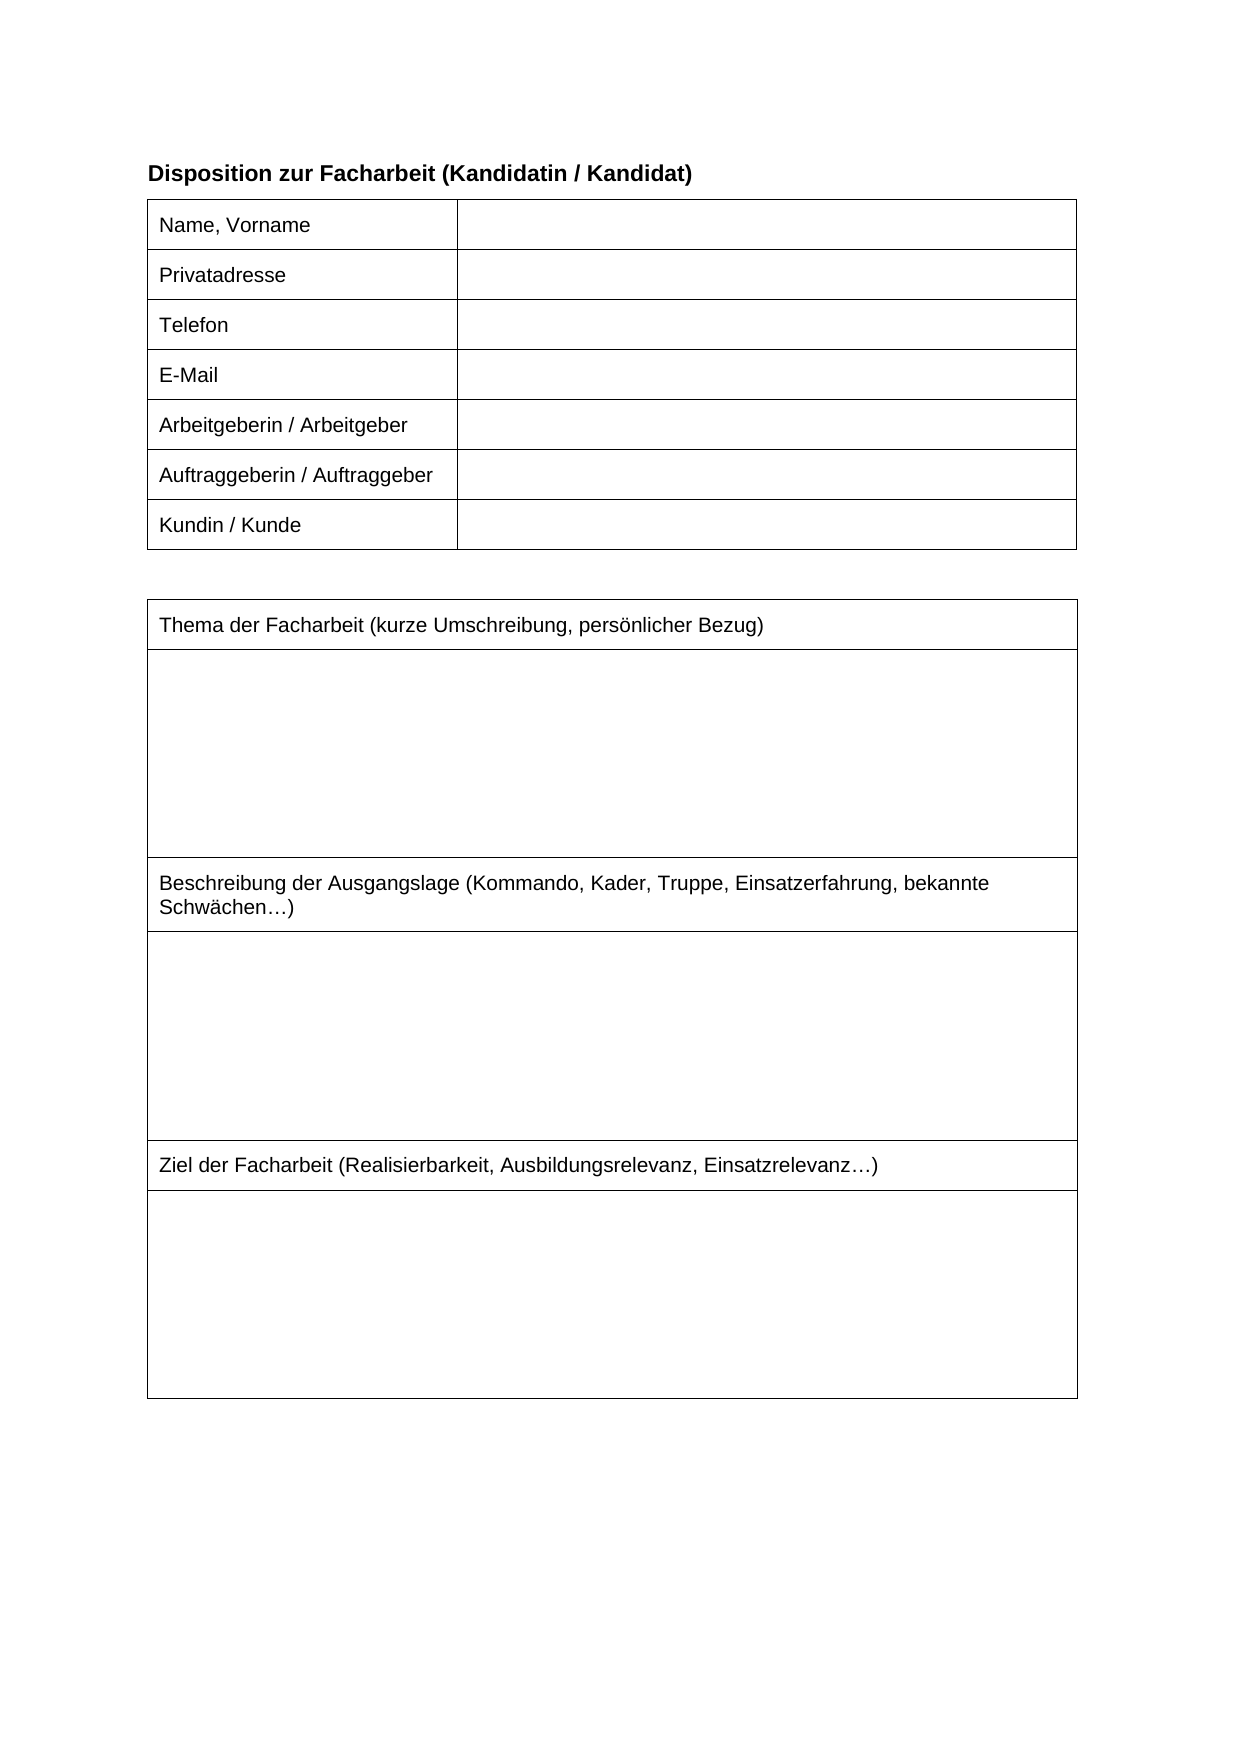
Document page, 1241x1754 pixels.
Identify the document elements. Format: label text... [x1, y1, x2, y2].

table_cell [458, 250, 1076, 299]
table_cell Privatadresse [148, 250, 457, 299]
table_cell Arbeitgeberin / Arbeitgeber [148, 400, 457, 449]
table_cell Kundin / Kunde [148, 500, 457, 549]
table_cell Telefon [148, 300, 457, 349]
table_cell Auftraggeberin / Auftraggeber [148, 450, 457, 499]
table_cell [148, 1191, 1077, 1398]
table_cell [148, 932, 1077, 1139]
table_cell [458, 450, 1076, 499]
table_cell [458, 500, 1076, 549]
table_cell [148, 650, 1077, 857]
table_header Name, Vorname [148, 200, 457, 249]
table_cell [458, 350, 1076, 399]
table_header Thema der Facharbeit (kurze Umschreibung, persönlicher Bezug) [148, 600, 1077, 649]
table_cell E-Mail [148, 350, 457, 399]
text Disposition zur Facharbeit (Kandidatin / Kandidat) [148, 160, 1093, 186]
table_cell [458, 300, 1076, 349]
table_cell [458, 400, 1076, 449]
table_cell Beschreibung der Ausgangslage (Kommando, Kader, Truppe, Einsatzerfahrung, bekannte Schwächen…) [148, 858, 1077, 931]
table_cell Ziel der Facharbeit (Realisierbarkeit, Ausbildungsrelevanz, Einsatzrelevanz…) [148, 1141, 1077, 1189]
table_header [458, 200, 1076, 249]
